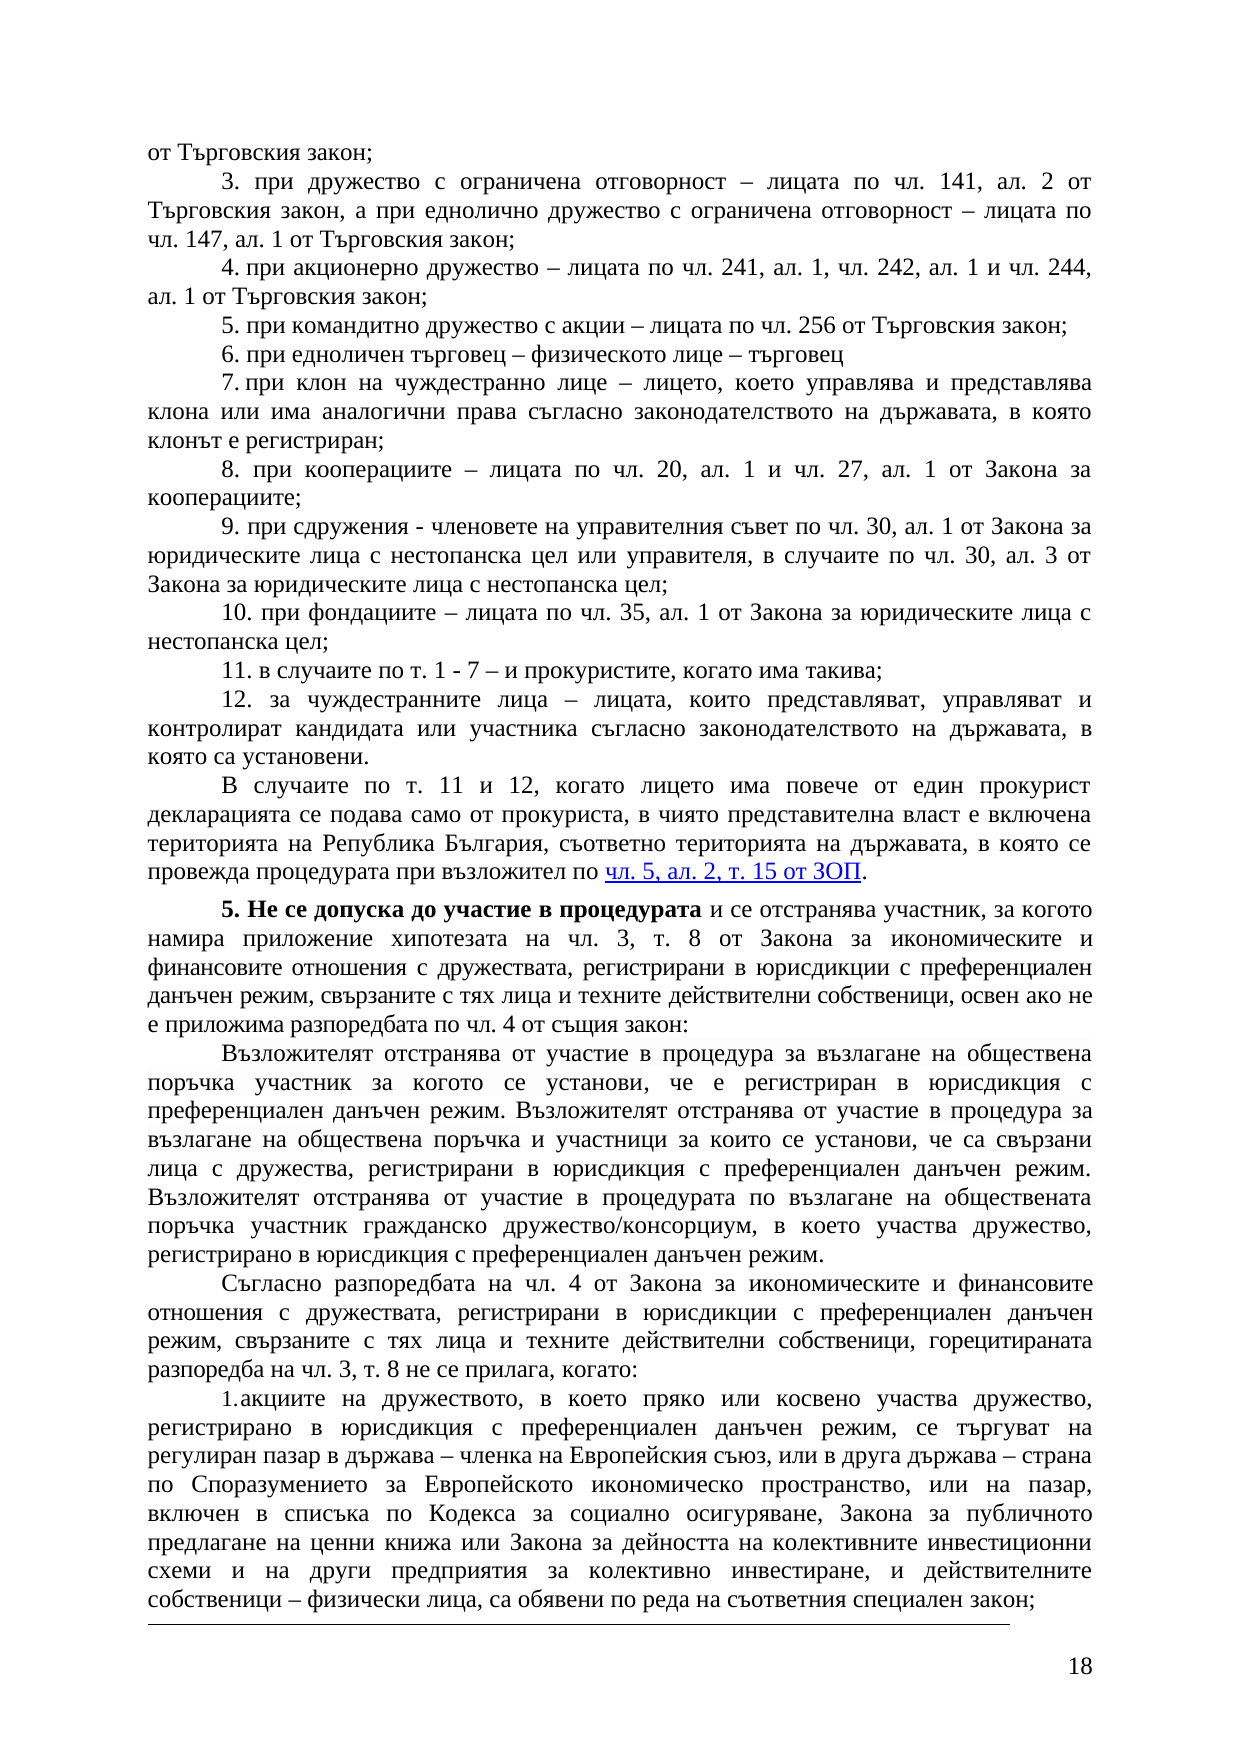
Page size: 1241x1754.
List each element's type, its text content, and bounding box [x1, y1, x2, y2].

list в случаите по т. 1 - 7 – и прокуристите, когато има такива; [221, 655, 1128, 684]
list при сдружения - членовете на управителния съвет по чл. 30, ал. 1 от Закона за юридическите лица с нестопанска цел или управителя, в случаите по чл. 30, ал. 3 от Закона за юридическите лица с нестопанска цел; [147, 511, 1093, 597]
text В случаите по т. 11 и 12, когато лицето има повече от един прокурист декларацията се подава само от прокуриста, в чиято представителна власт е включена територията на Република България, съответно територията на държавата, в която се провежда процедурата при възложител по чл. 5, ал. 2, т. 15 от ЗОП. [147, 770, 1092, 885]
list при дружество с ограничена отговорност – лицата по чл. 141, ал. 2 от Търговския закон, а при еднолично дружество с ограничена отговорност – лицата по чл. 147, ал. 1 от Търговския закон; [147, 166, 1093, 252]
list при командитно дружество с акции – лицата по чл. 256 от Търговския закон; [221, 310, 1128, 339]
list при клон на чуждестранно лице – лицето, което управлява и представлява клона или има аналогични права съгласно законодателството на държавата, в която клонът е регистриран; [147, 367, 1093, 454]
list при кооперациите – лицата по чл. 20, ал. 1 и чл. 27, ал. 1 от Закона за кооперациите; [147, 454, 1092, 511]
list акциите на дружеството, в което пряко или косвено участва дружество, регистрирано в юрисдикция с преференциален данъчен режим, се търгуват на регулиран пазар в държава – членка на Европейския съюз, или в друга държава – страна по Споразумението за Европейското икономическо пространство, или на пазар, включен в списъка по Кодекса за социално осигуряване, Закона за публичното предлагане на ценни книжа или Закона за дейността на колективните инвестиционни схеми и на други предприятия за колективно инвестиране, и действителните собственици – физически лица, са обявени по реда на съответния специален закон; [147, 1383, 1093, 1613]
list при фондациите – лицата по чл. 35, ал. 1 от Закона за юридическите лица с нестопанска цел; [147, 597, 1093, 655]
text Съгласно разпоредбата на чл. 4 от Закона за икономическите и финансовите отношения с дружествата, регистрирани в юрисдикции с преференциален данъчен режим, свързаните с тях лица и техните действителни собственици, горецитираната разпоредба на чл. 3, т. 8 не се прилага, когато: [147, 1268, 1093, 1383]
list при акционерно дружество – лицата по чл. 241, ал. 1, чл. 242, ал. 1 и чл. 244, ал. 1 от Търговския закон; [147, 252, 1092, 310]
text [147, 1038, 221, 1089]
text 5. Не се допуска до участие в процедурата и се отстранява участник, за когото намира приложение хипотезата на чл. 3, т. 8 от Закона за икономическите и финансовите отношения с дружествата, регистрирани в юрисдикции с преференциален данъчен режим, свързаните с тях лица и техните действителни собственици, освен ако не е приложима разпоредбата по чл. 4 от същия закон: [147, 894, 1093, 1038]
list за чуждестранните лица – лицата, които представляват, управляват и контролират кандидата или участника съгласно законодателството на държавата, в която са установени. [147, 684, 1092, 770]
text от Търговския закон; [147, 137, 1128, 166]
text Възложителят отстранява от участие в процедура за възлагане на обществена поръчка участник за когото се установи, че е регистриран в юрисдикция с преференциален данъчен режим. Възложителят отстранява от участие в процедура за възлагане на обществена поръчка и участници за които се установи, че са свързани лица с дружества, регистрирани в юрисдикция с преференциален данъчен режим. Възложителят отстранява от участие в процедурата по възлагане на обществената поръчка участник гражданско дружество/консорциум, в което участва дружество, регистрирано в юрисдикция с преференциален данъчен режим. [147, 1067, 1093, 1268]
list при едноличен търговец – физическото лице – търговец [221, 339, 1128, 367]
